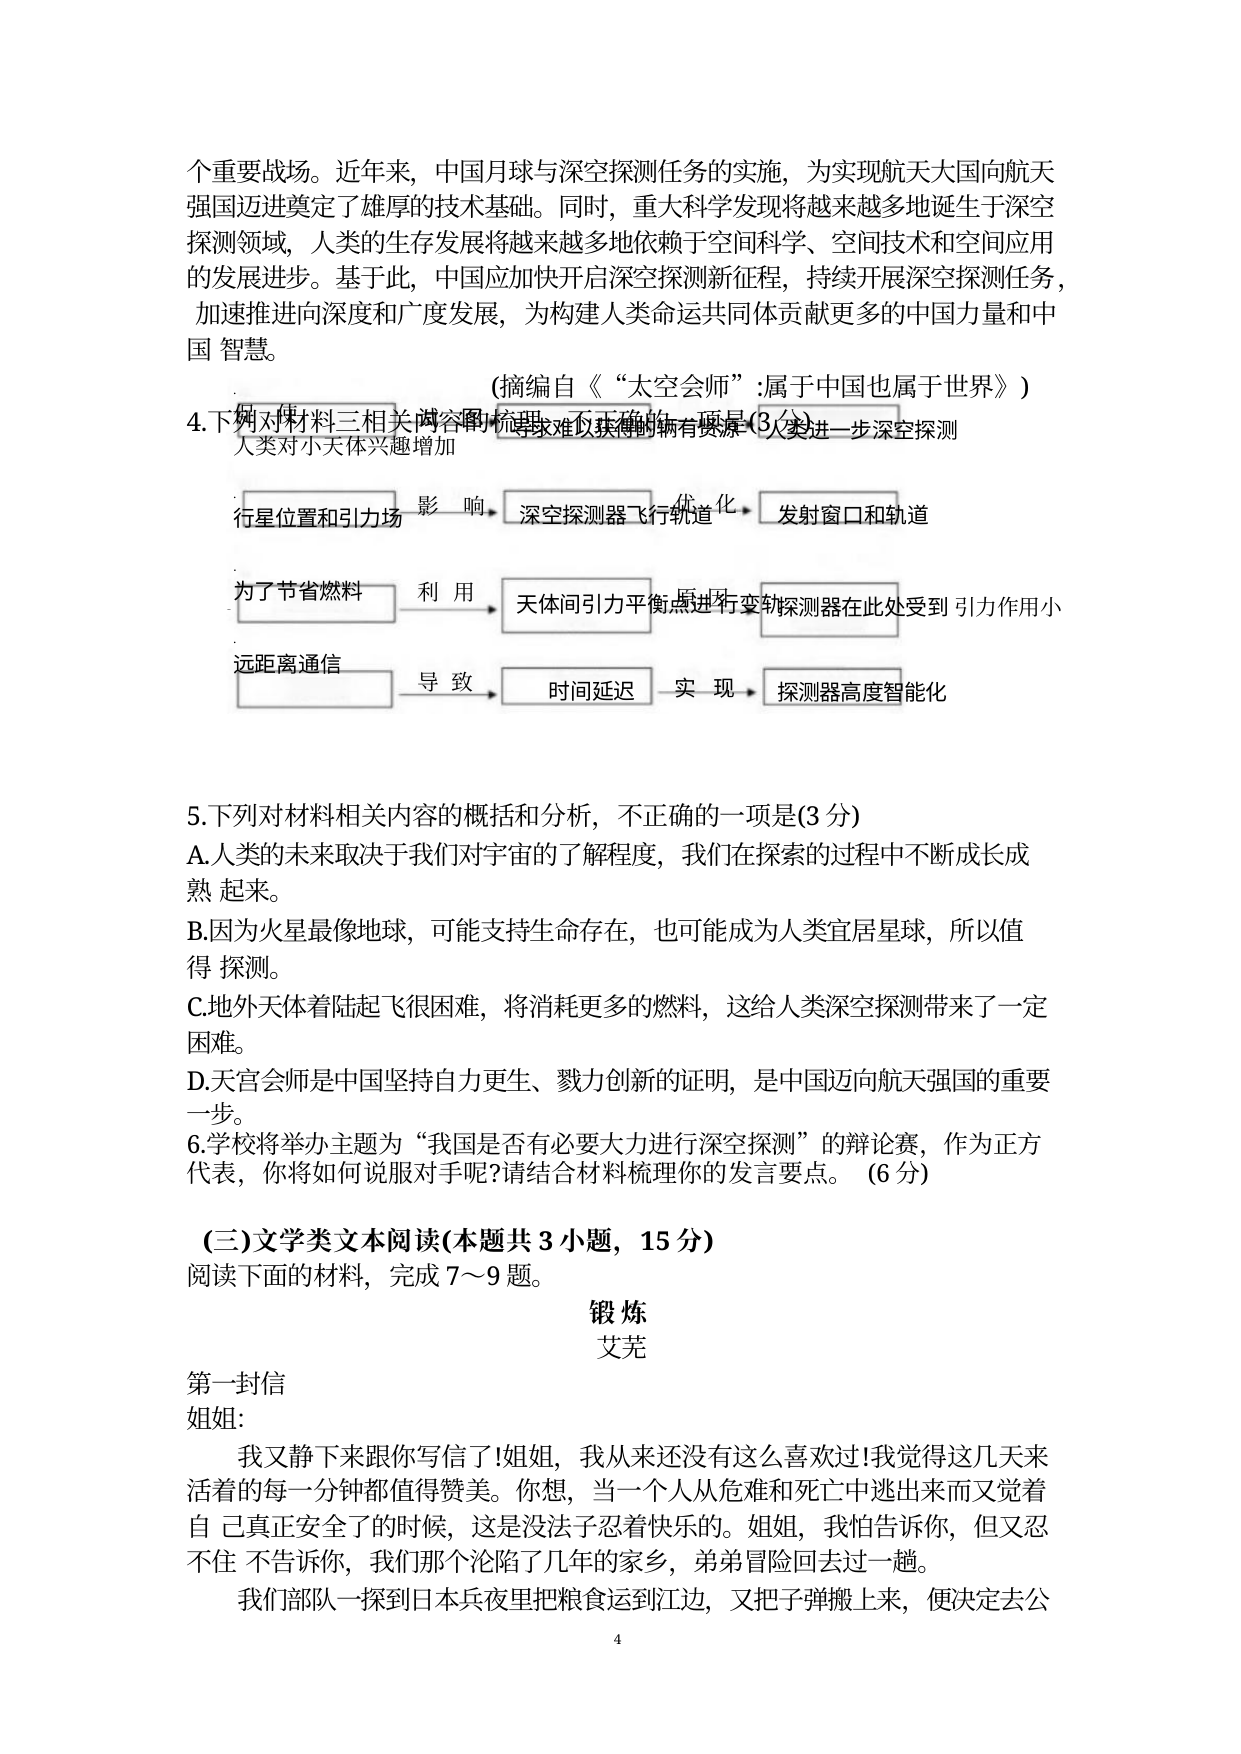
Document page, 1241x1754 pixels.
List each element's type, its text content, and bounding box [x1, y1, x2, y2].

picture [226, 439, 907, 714]
text 5.下列对材料相关内容的概括和分析，不正确的一项是(3分) [186, 798, 1057, 832]
text 6.学校将举办主题为“我国是否有必要大力进行深空探测”的辩论赛，作为正方 代表，你将如何说服对手呢?请结合材料梳理你的发言要点。 (6分) [186, 1129, 1047, 1190]
text (摘编自《“太空会师”:属于中国也属于世界》) 4.下列对材料三相关内容的梳理，不正确的一项是(3分) [186, 368, 1042, 439]
text C.地外天体着陆起飞很困难，将消耗更多的燃料，这给人类深空探测带来了一定 困难。 [186, 987, 1050, 1060]
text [186, 1581, 1050, 1616]
text A.人类的未来取决于我们对宇宙的了解程度，我们在探索的过程中不断成长成熟 起来。 [186, 836, 1052, 908]
text 锻 炼 [589, 1295, 1057, 1329]
text 阅读下面的材料，完成7～9题。 [186, 1258, 1057, 1292]
text (三)文学类文本阅读(本题共3小题，15分) [202, 1223, 1057, 1257]
text 第一封信 [186, 1367, 1057, 1401]
text 艾芜 [596, 1330, 1057, 1364]
text 姐姐： [186, 1401, 1057, 1435]
text 个重要战场。近年来，中国月球与深空探测任务的实施，为实现航天大国向航天 强国迈进奠定了雄厚的技术基础。同时，重大科学发现将越来越多地诞生于深空 探测领域，人类的生存发展将越来越多地依赖于空间科学、空间技术和空间应用 的发展进步。基于此，中国应加快开启深空探测新征程，持续开展深空探测任务， 加速推进向深度和广度发展，为构建人类命运共同体贡献更多的中国力量和中国 智慧。 [186, 153, 1057, 366]
text B.因为火星最像地球，可能支持生命存在，也可能成为人类宜居星球，所以值得 探测。 [186, 911, 1047, 984]
text 我又静下来跟你写信了!姐姐，我从来还没有这么喜欢过!我觉得这几天来 活着的每一分钟都值得赞美。你想，当一个人从危难和死亡中逃出来而又觉着自 己真正安全了的时候，这是没法子忍着快乐的。姐姐，我怕告诉你，但又忍不住 不告诉你，我们那个沦陷了几年的家乡，弟弟冒险回去过一趟。 [186, 1438, 1051, 1579]
picture [448, 440, 452, 452]
text 一步。 [186, 1101, 1057, 1129]
text D.天宫会师是中国坚持自力更生、戮力创新的证明，是中国迈向航天强国的重要 [186, 1063, 1057, 1097]
